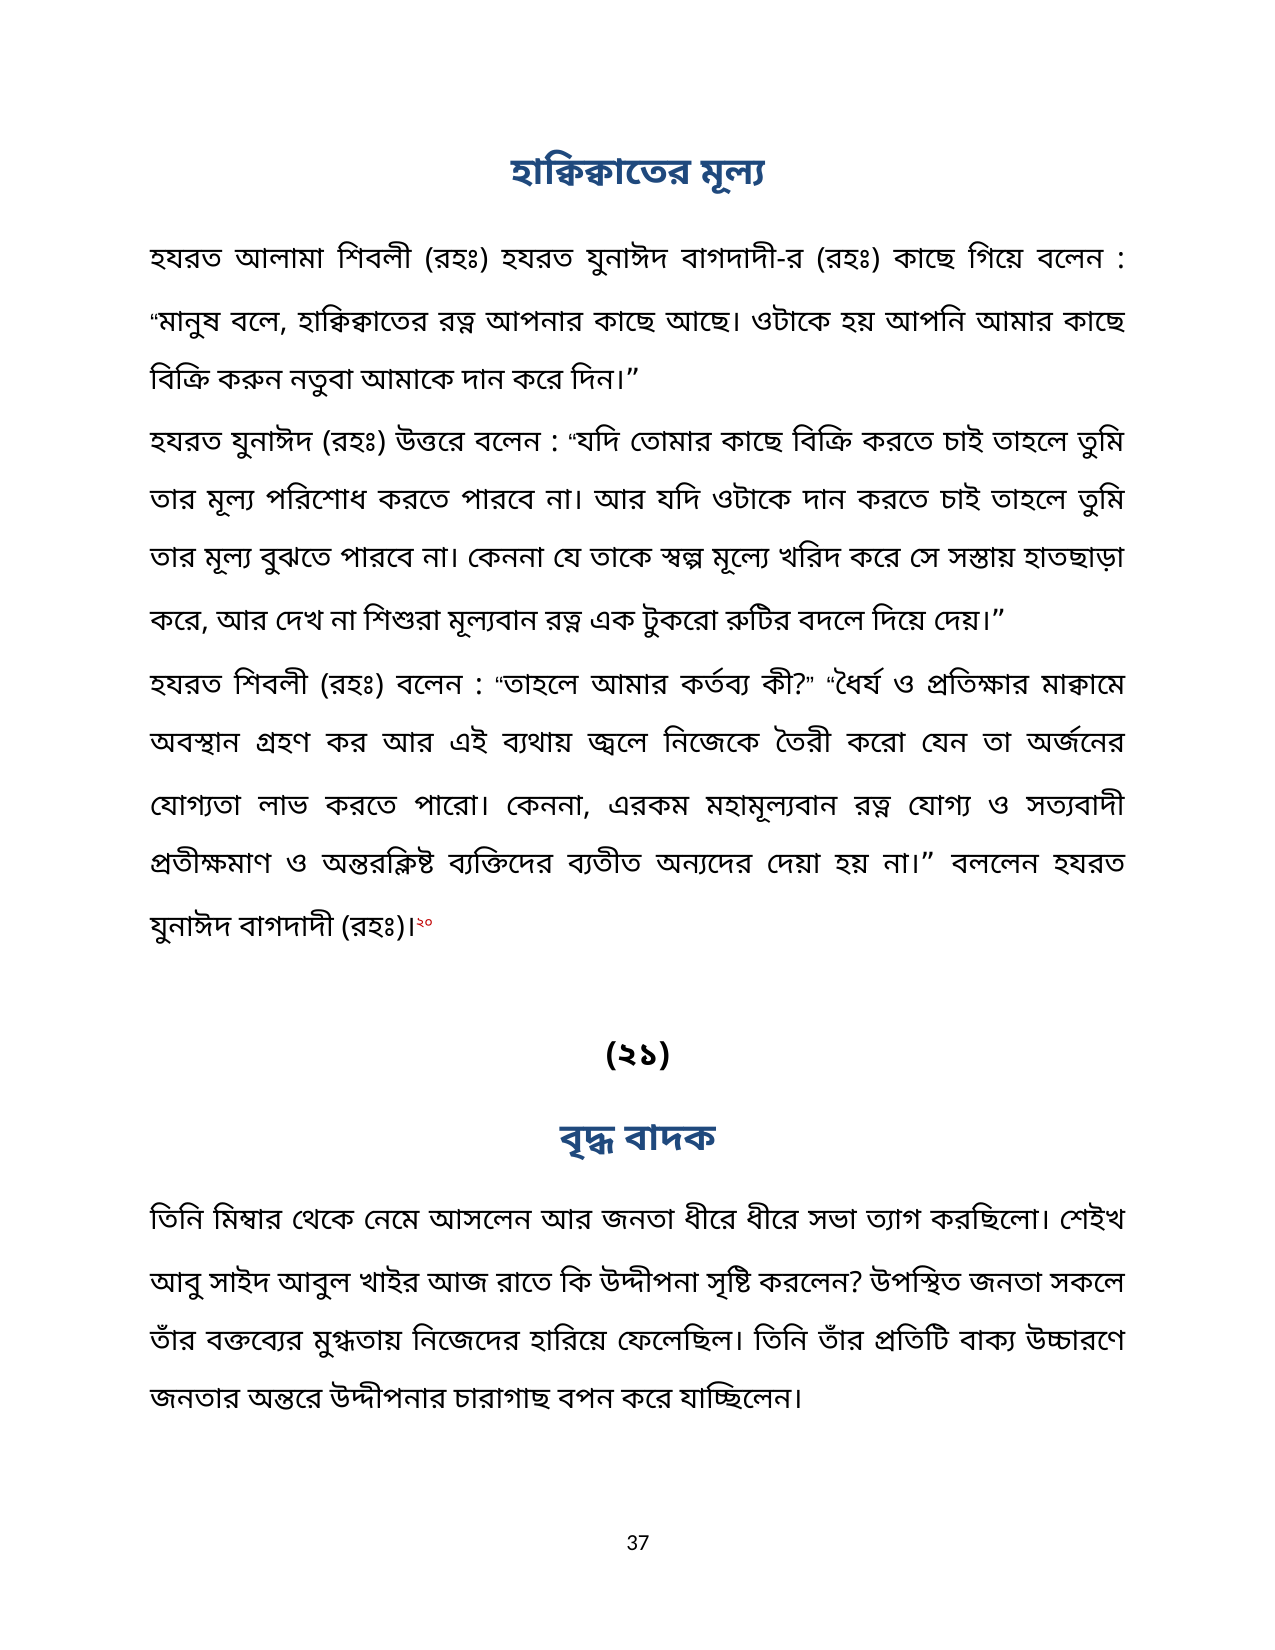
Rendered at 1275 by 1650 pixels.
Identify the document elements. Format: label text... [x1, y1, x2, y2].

text হযরত আলামা শিবলী (রহঃ) হযরত যুনাঈদ বাগদাদী-র (রহঃ) কাছে গিয়ে বলেন : “মানুষ বলে, হাক্বিক্বাতের রত্ন আপনার কাছে আছে। ওটাকে হয় আপনি আমার কাছে বিক্রি করুন নতুবা আমাকে দান করে দিন।” [150, 237, 1125, 401]
subtitle বৃদ্ধ বাদক [150, 1116, 1125, 1165]
text হযরত শিবলী (রহঃ) বলেন : “তাহলে আমার কর্তব্য কী?” “ধৈর্য ও প্রতিক্ষার মাক্বামে অবস্থান গ্রহণ কর আর এই ব্যথায় জ্বলে নিজেকে তৈরী করো যেন তা অর্জনের যোগ্যতা লাভ করতে পারো। কেননা, এরকম মহামূল্যবান রত্ন যোগ্য ও সত্যবাদী প্রতীক্ষমাণ ও অন্তরক্লিষ্ট ব্যক্তিদের ব্যতীত অন্যদের দেয়া হয় না।” বললেন হযরত যুনাঈদ বাগদাদী (রহঃ)।২০ [150, 664, 1125, 948]
text (২১) [150, 1029, 1125, 1078]
text হযরত যুনাঈদ (রহঃ) উত্তরে বলেন : “যদি তোমার কাছে বিক্রি করতে চাই তাহলে তুমি তার মূল্য পরিশোধ করতে পারবে না। আর যদি ওটাকে দান করতে চাই তাহলে তুমি তার মূল্য বুঝতে পারবে না। কেননা যে তাকে স্বল্প মূল্যে খরিদ করে সে সস্তায় হাতছাড়া করে, আর দেখ না শিশুরা মূল্যবান রত্ন এক টুকরো রুটির বদলে দিয়ে দেয়।” [150, 421, 1125, 642]
text তিনি মিম্বার থেকে নেমে আসলেন আর জনতা ধীরে ধীরে সভা ত্যাগ করছিলো। শেইখ আবু সাইদ আবুল খাইর আজ রাতে কি উদ্দীপনা সৃষ্টি করলেন? উপস্থিত জনতা সকলে তাঁর বক্তব্যের মুগ্ধতায় নিজেদের হারিয়ে ফেলেছিল। তিনি তাঁর প্রতিটি বাক্য উচ্চারণে জনতার অন্তরে উদ্দীপনার চারাগাছ বপন করে যাচ্ছিলেন। [150, 1203, 1125, 1420]
subtitle হাক্বিক্বাতের মূল্য [150, 150, 1125, 200]
